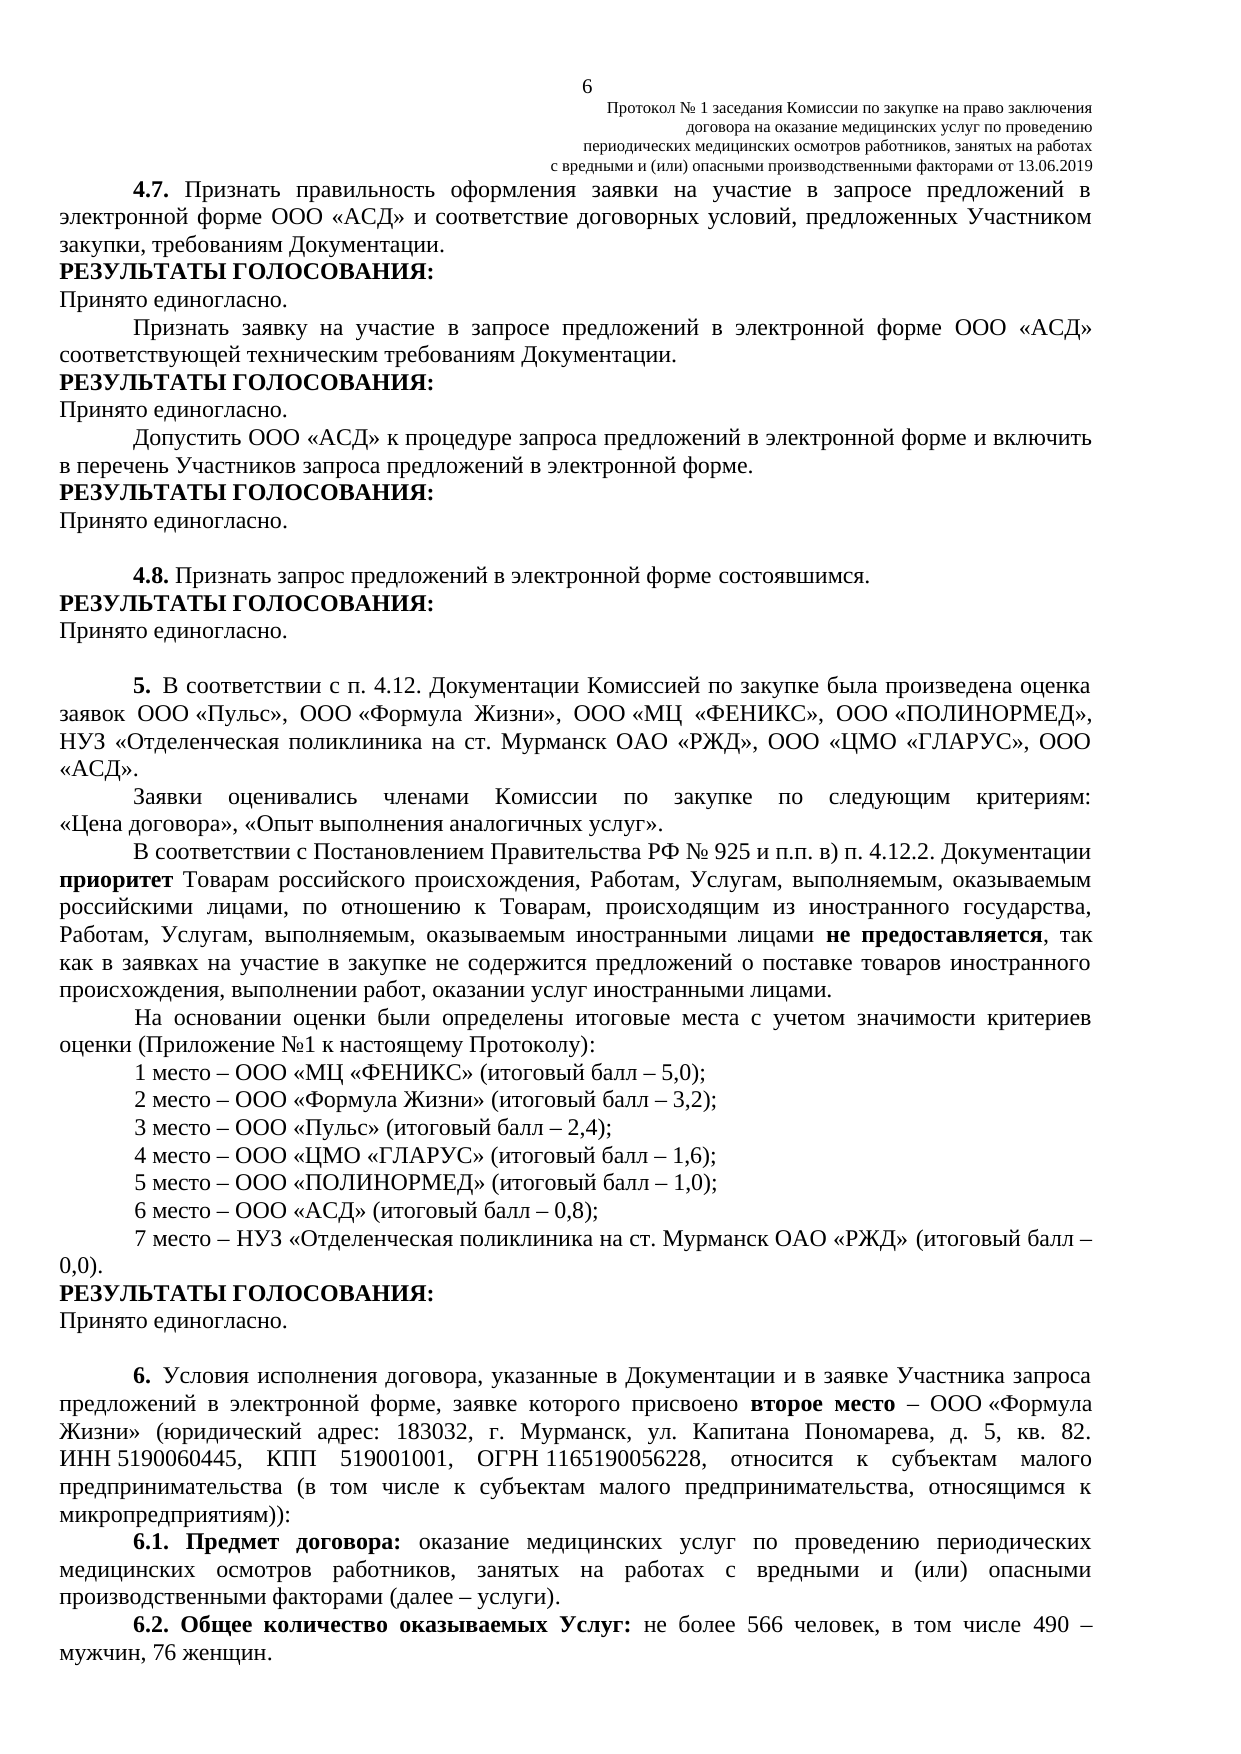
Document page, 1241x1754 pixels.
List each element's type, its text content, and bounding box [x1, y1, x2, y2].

list 5 место – ООО «ПОЛИНОРМЕД» (итоговый балл – 1,0); [59, 1168, 1092, 1196]
list Заявки оценивались членами Комиссии по закупке по следующим критериям: «Цена договора», «Опыт выполнения аналогичных услуг». [59, 782, 1092, 837]
text РЕЗУЛЬТАТЫ ГОЛОСОВАНИЯ: [59, 1279, 1092, 1306]
text 6.1. Предмет договора: оказание медицинских услуг по проведению периодических медицинских осмотров работников, занятых на работах с вредными и (или) опасными производственными факторами (далее – услуги). [59, 1527, 1092, 1610]
text Допустить ООО «АСД» к процедуре запроса предложений в электронной форме и включить в перечень Участников запроса предложений в электронной форме. [59, 423, 1092, 478]
text Принято единогласно. [59, 506, 1092, 533]
list В соответствии с Постановлением Правительства РФ № 925 и п.п. в) п. 4.12.2. Документации приоритет Товарам российского происхождения, Работам, Услугам, выполняемым, оказываемым российскими лицами, по отношению к Товарам, происходящим из иностранного государства, Работам, Услугам, выполняемым, оказываемым иностранными лицами не предоставляется, так как в заявках на участие в закупке не содержится предложений о поставке товаров иностранного происхождения, выполнении работ, оказании услуг иностранными лицами. [59, 837, 1092, 1003]
list 3 место – ООО «Пульс» (итоговый балл – 2,4); [59, 1113, 1092, 1141]
list 2 место – ООО «Формула Жизни» (итоговый балл – 3,2); [59, 1086, 1092, 1113]
text Принято единогласно. [59, 395, 1092, 423]
list 4 место – ООО «ЦМО «ГЛАРУС» (итоговый балл – 1,6); [59, 1141, 1092, 1168]
text Принято единогласно. [59, 1306, 1092, 1334]
text Принято единогласно. [59, 285, 1092, 313]
text Принято единогласно. [59, 616, 1092, 644]
text 6.2. Общее количество оказываемых Услуг: не более 566 человек, в том числе 490 – мужчин, 76 женщин. [59, 1610, 1092, 1665]
text 4.7. Признать правильность оформления заявки на участие в запросе предложений в электронной форме ООО «АСД» и соответствие договорных условий, предложенных Участником закупки, требованиям Документации. [59, 174, 1092, 257]
list Условия исполнения договора, указанные в Документации и в заявке Участника запроса предложений в электронной форме, заявке которого присвоено второе место – ООО «Формула Жизни» (юридический адрес: 183032, г. Мурманск, ул. Капитана Пономарева, д. 5, кв. 82. ИНН 5190060445, КПП 519001001, ОГРН 1165190056228, относится к субъектам малого предпринимательства (в том числе к субъектам малого предпринимательства, относящимся к микропредприятиям)): [59, 1362, 1092, 1527]
list На основании оценки были определены итоговые места с учетом значимости критериев оценки (Приложение №1 к настоящему Протоколу): [59, 1003, 1092, 1058]
text РЕЗУЛЬТАТЫ ГОЛОСОВАНИЯ: [59, 589, 1092, 616]
list 6 место – ООО «АСД» (итоговый балл – 0,8); [59, 1196, 1092, 1223]
text Признать заявку на участие в запросе предложений в электронной форме ООО «АСД» соответствующей техническим требованиям Документации. [59, 313, 1092, 368]
text РЕЗУЛЬТАТЫ ГОЛОСОВАНИЯ: [59, 368, 1092, 395]
list В соответствии с п. 4.12. Документации Комиссией по закупке была произведена оценка заявок ООО «Пульс», ООО «Формула Жизни», ООО «МЦ «ФЕНИКС», ООО «ПОЛИНОРМЕД», НУЗ «Отделенческая поликлиника на ст. Мурманск ОАО «РЖД», ООО «ЦМО «ГЛАРУС», ООО «АСД». [59, 671, 1092, 782]
list 7 место – НУЗ «Отделенческая поликлиника на ст. Мурманск ОАО «РЖД» (итоговый балл – 0,0). [59, 1223, 1092, 1279]
text РЕЗУЛЬТАТЫ ГОЛОСОВАНИЯ: [59, 478, 1092, 506]
list 1 место – ООО «МЦ «ФЕНИКС» (итоговый балл – 5,0); [59, 1058, 1092, 1086]
subtitle 4.8. Признать запрос предложений в электронной форме состоявшимся. [59, 561, 1092, 589]
text РЕЗУЛЬТАТЫ ГОЛОСОВАНИЯ: [59, 257, 1092, 285]
